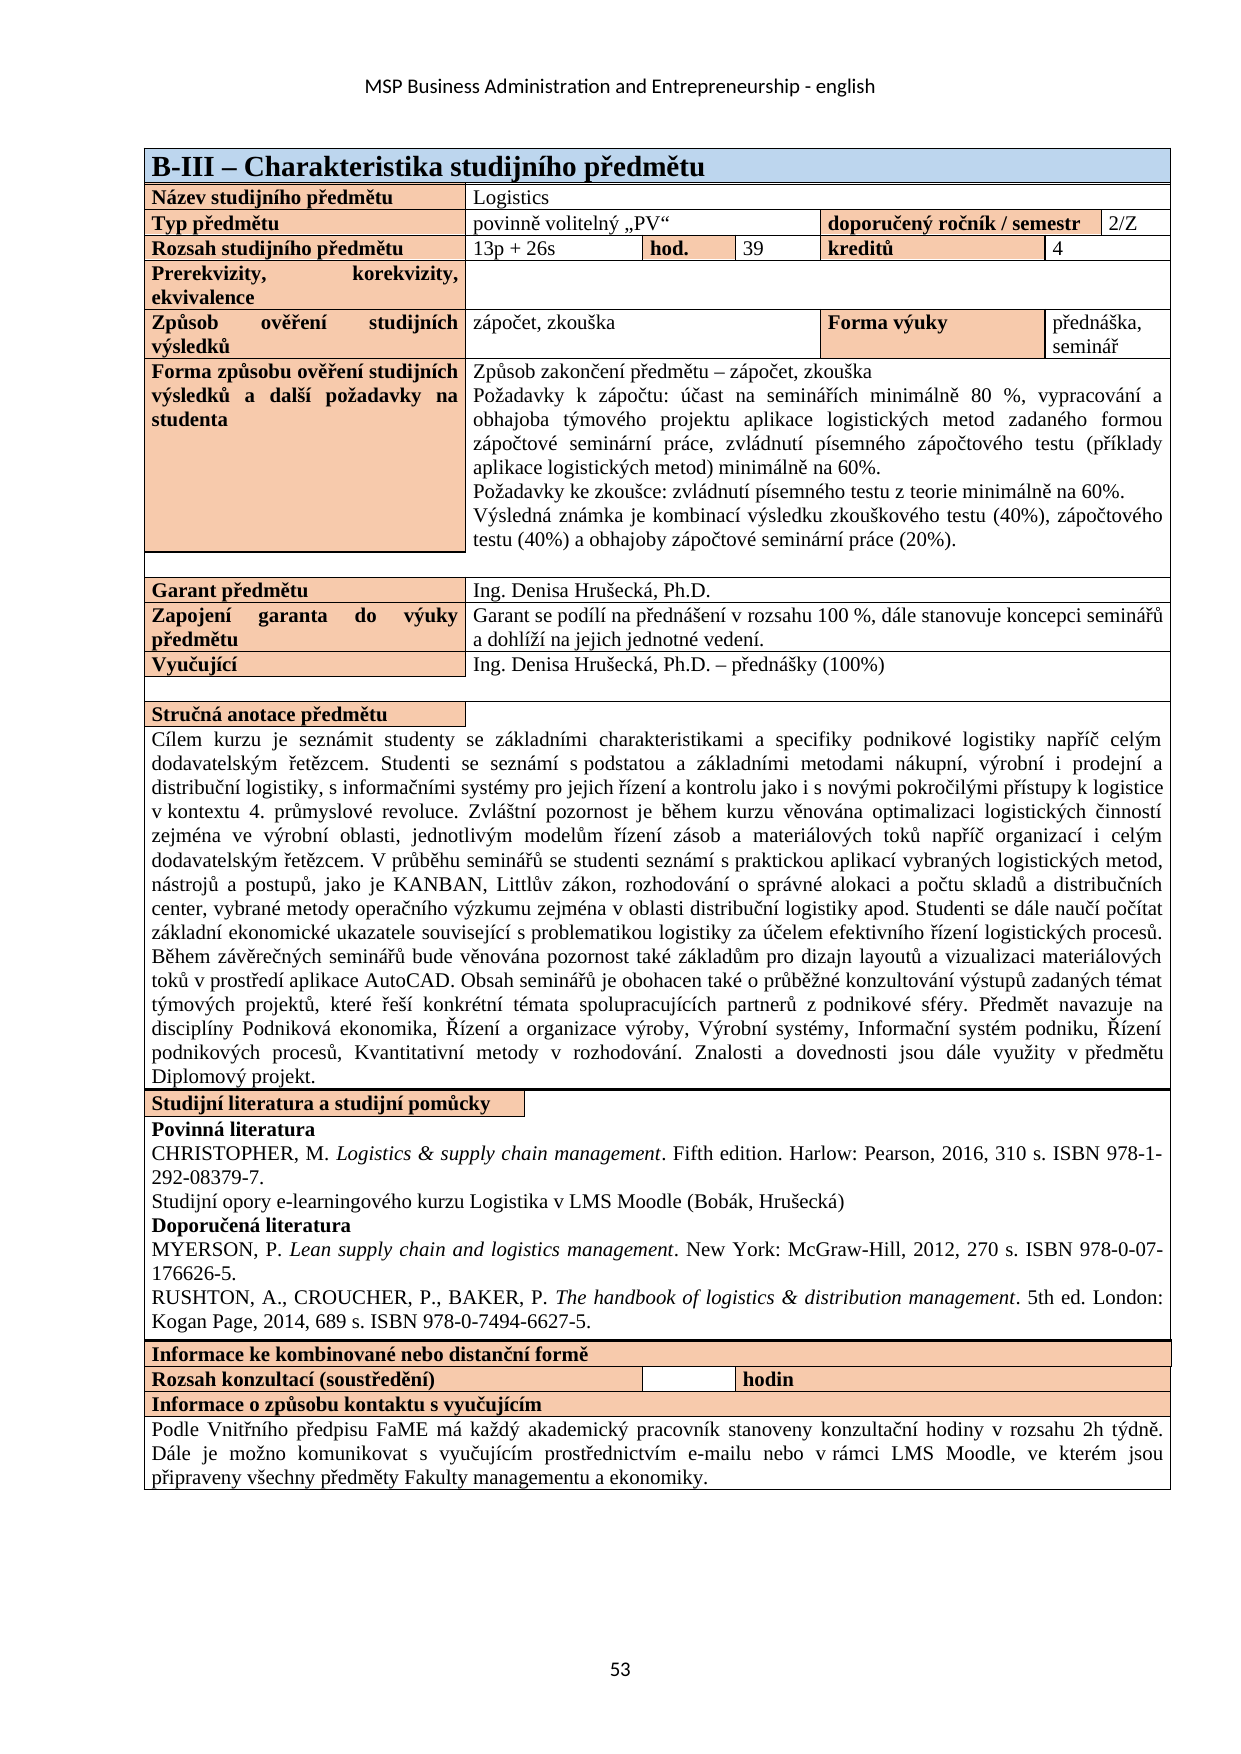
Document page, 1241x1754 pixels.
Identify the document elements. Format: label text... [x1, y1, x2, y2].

table_cell Ing. Denisa Hrušecká, Ph.D. – přednášky (100%) [466, 652, 1170, 676]
table_cell Informace o způsobu kontaktu s vyučujícím [145, 1392, 1170, 1416]
table_cell Forma způsobu ověření studijních výsledků a další požadavky na studenta [145, 359, 465, 551]
table_cell přednáška, seminář [1046, 310, 1170, 358]
table_cell Forma výuky [821, 310, 1044, 358]
table_cell Logistics [466, 185, 1170, 209]
table_cell Vyučující [145, 652, 465, 676]
table_cell Název studijního předmětu [145, 185, 465, 209]
table_cell [145, 676, 1170, 701]
table_cell Informace ke kombinované nebo distanční formě [145, 1342, 1171, 1366]
table_cell Typ předmětu [145, 210, 465, 234]
table_cell povinně volitelný „PV“ [466, 210, 820, 234]
table_cell Způsob ověření studijních výsledků [145, 310, 465, 358]
table_cell Povinná literatura CHRISTOPHER, M. Logistics & supply chain management. Fifth edition. Harlow: Pearson, 2016, 310 s. ISBN 978-1-292-08379-7. Studijní opory e-learningového kurzu Logistika v LMS Moodle (Bobák, Hrušecká) Doporučená literatura MYERSON, P. Lean supply chain and logistics management. New York: McGraw-Hill, 2012, 270 s. ISBN 978-0-07-176626-5. RUSHTON, A., CROUCHER, P., BAKER, P. The handbook of logistics & distribution management. 5th ed. London: Kogan Page, 2014, 689 s. ISBN 978-0-7494-6627-5. [145, 1116, 1170, 1339]
table_cell [643, 1367, 735, 1391]
table_cell Podle Vnitřního předpisu FaME má každý akademický pracovník stanoveny konzultační hodiny v rozsahu 2h týdně. Dále je možno komunikovat s vyučujícím prostřednictvím e-mailu nebo v rámci LMS Moodle, ve kterém jsou připraveny všechny předměty Fakulty managementu a ekonomiky. [145, 1417, 1170, 1489]
table_cell Způsob zakončení předmětu – zápočet, zkouška Požadavky k zápočtu: účast na seminářích minimálně 80 %, vypracování a obhajoba týmového projektu aplikace logistických metod zadaného formou zápočtové seminární práce, zvládnutí písemného zápočtového testu (příklady aplikace logistických metod) minimálně na 60%. Požadavky ke zkoušce: zvládnutí písemného testu z teorie minimálně na 60%. Výsledná známka je kombinací výsledku zkouškového testu (40%), zápočtového testu (40%) a obhajoby zápočtové seminární práce (20%). [466, 359, 1170, 551]
table_cell [145, 551, 1170, 577]
table_cell Garant předmětu [145, 578, 465, 602]
table_cell Studijní literatura a studijní pomůcky [145, 1091, 524, 1116]
table_cell Ing. Denisa Hrušecká, Ph.D. [466, 578, 1170, 602]
table_cell Zapojení garanta do výuky předmětu [145, 603, 465, 651]
table_cell Rozsah studijního předmětu [145, 236, 465, 259]
table_cell Garant se podílí na přednášení v rozsahu 100 %, dále stanovuje koncepci seminářů a dohlíží na jejich jednotné vedení. [466, 603, 1170, 651]
table_cell [525, 1091, 1170, 1116]
table_cell Rozsah konzultací (soustředění) [145, 1367, 642, 1391]
table_cell hod. [643, 236, 735, 259]
table_cell 2/Z [1102, 210, 1170, 234]
table_cell 13p + 26s [466, 236, 642, 259]
table_cell kreditů [821, 236, 1044, 259]
table_cell Stručná anotace předmětu [145, 702, 465, 726]
table_cell zápočet, zkouška [466, 310, 820, 358]
table_cell hodin [736, 1367, 1170, 1391]
table_cell 4 [1046, 236, 1170, 259]
table_cell Prerekvizity, korekvizity, ekvivalence [145, 261, 465, 309]
table_cell [466, 702, 1170, 726]
table_header B-III – Charakteristika studijního předmětu [145, 149, 1170, 182]
table_cell [466, 261, 1170, 309]
table_cell doporučený ročník / semestr [821, 210, 1101, 234]
table_cell 39 [736, 236, 820, 259]
table_cell Cílem kurzu je seznámit studenty se základními charakteristikami a specifiky podnikové logistiky napříč celým dodavatelským řetězcem. Studenti se seznámí s podstatou a základními metodami nákupní, výrobní i prodejní a distribuční logistiky, s informačními systémy pro jejich řízení a kontrolu jako i s novými pokročilými přístupy k logistice v kontextu 4. průmyslové revoluce. Zvláštní pozornost je během kurzu věnována optimalizaci logistických činností zejména ve výrobní oblasti, jednotlivým modelům řízení zásob a materiálových toků napříč organizací i celým dodavatelským řetězcem. V průběhu seminářů se studenti seznámí s praktickou aplikací vybraných logistických metod, nástrojů a postupů, jako je KANBAN, Littlův zákon, rozhodování o správné alokaci a počtu skladů a distribučních center, vybrané metody operačního výzkumu zejména v oblasti distribuční logistiky apod. Studenti se dále naučí počítat základní ekonomické ukazatele související s problematikou logistiky za účelem efektivního řízení logistických procesů. Během závěrečných seminářů bude věnována pozornost také základům pro dizajn layoutů a vizualizaci materiálových toků v prostředí aplikace AutoCAD. Obsah seminářů je obohacen také o průběžné konzultování výstupů zadaných témat týmových projektů, které řeší konkrétní témata spolupracujících partnerů z podnikové sféry. Předmět navazuje na disciplíny Podniková ekonomika, Řízení a organizace výroby, Výrobní systémy, Informační systém podniku, Řízení podnikových procesů, Kvantitativní metody v rozhodování. Znalosti a dovednosti jsou dále využity v předmětu Diplomový projekt. [145, 726, 1170, 1088]
